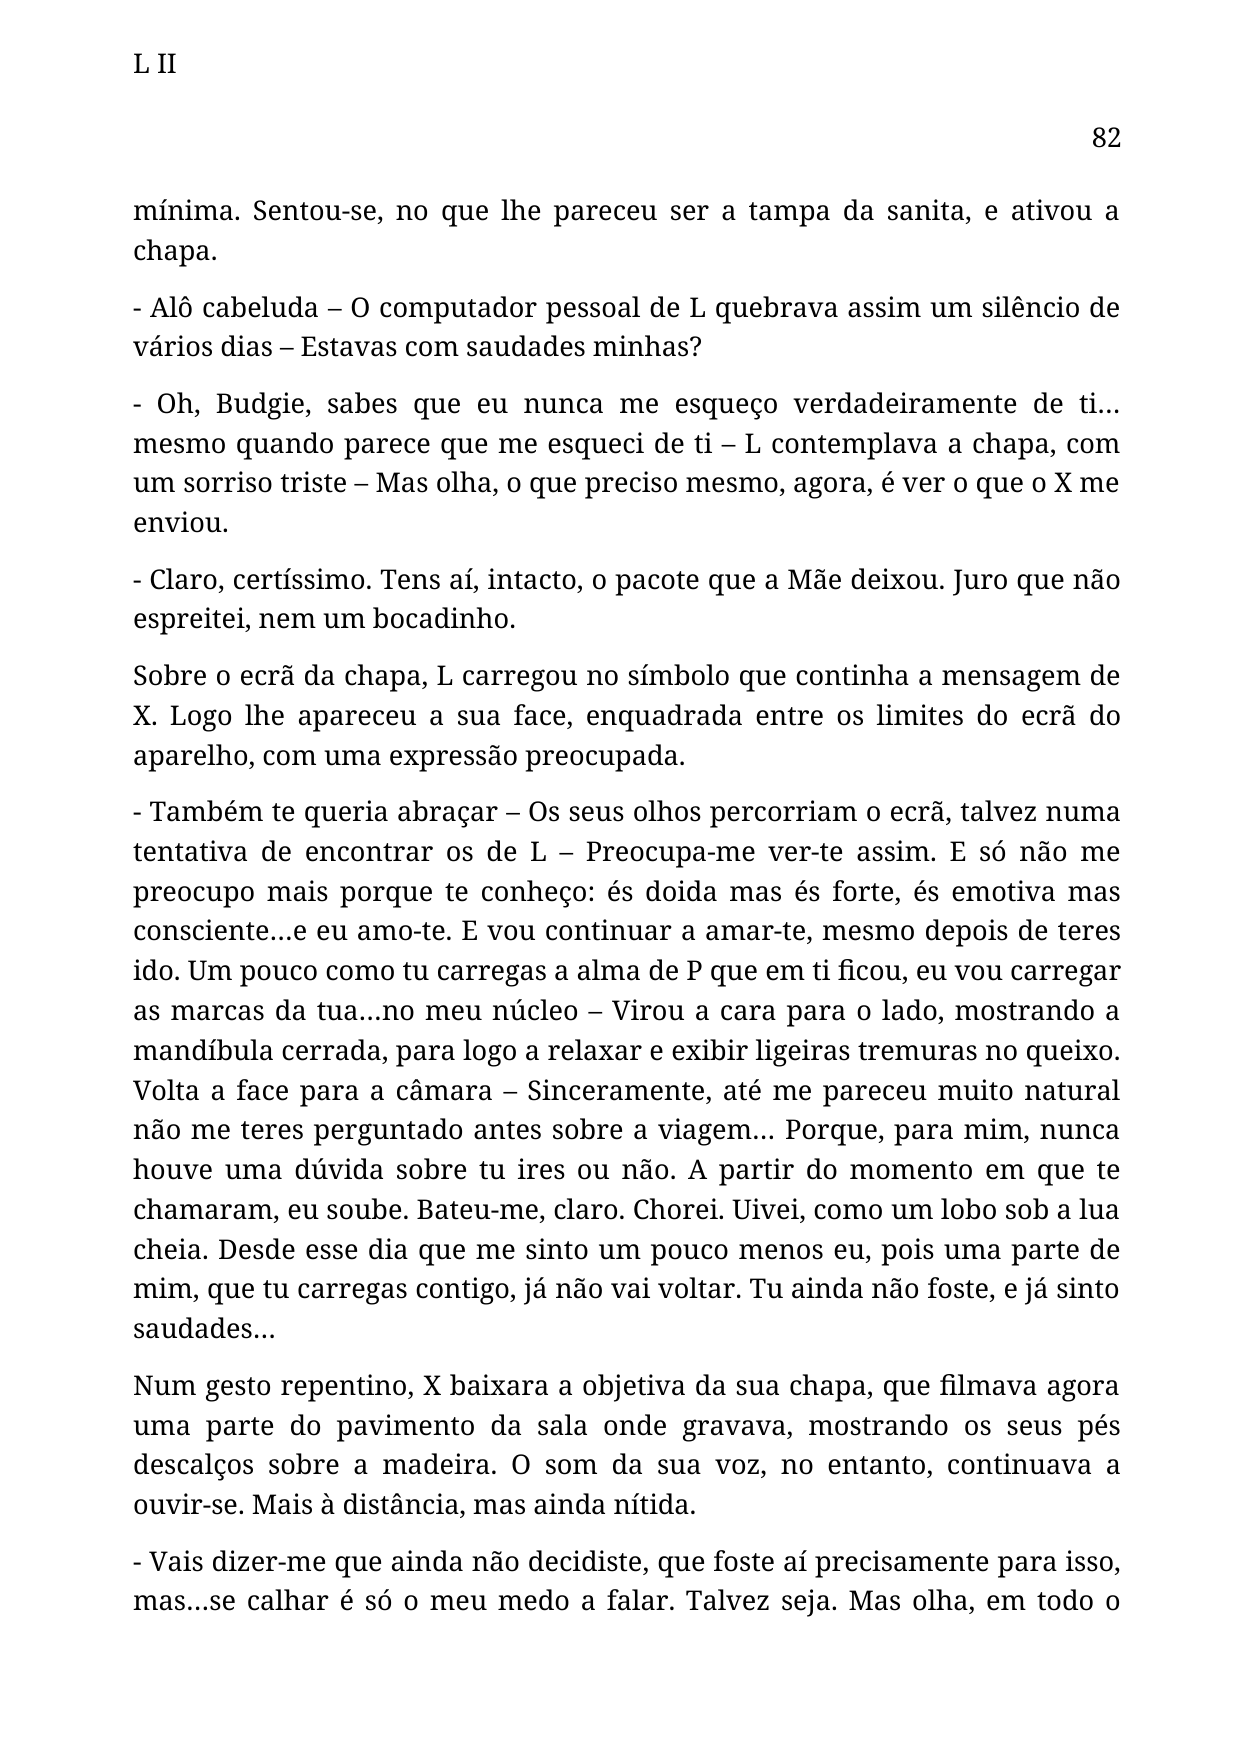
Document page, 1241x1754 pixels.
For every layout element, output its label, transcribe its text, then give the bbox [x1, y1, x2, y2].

text Sobre o ecrã da chapa, L carregou no símbolo que continha a mensagem de X. Logo lhe apareceu a sua face, enquadrada entre os limites do ecrã do aparelho, com uma expressão preocupada. [133, 656, 1122, 773]
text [133, 1542, 1122, 1619]
text Num gesto repentino, X baixara a objetiva da sua chapa, que filmava agora uma parte do pavimento da sala onde gravava, mostrando os seus pés descalços sobre a madeira. O som da sua voz, no entanto, continuava a ouvir-se. Mais à distância, mas ainda nítida. [133, 1366, 1122, 1522]
text - Alô cabeluda – O computador pessoal de L quebrava assim um silêncio de vários dias – Estavas com saudades minhas? [133, 288, 1122, 365]
text - Oh, Budgie, sabes que eu nunca me esqueço verdadeiramente de ti…mesmo quando parece que me esqueci de ti – L contemplava a chapa, com um sorriso triste – Mas olha, o que preciso mesmo, agora, é ver o que o X me enviou. [133, 384, 1122, 541]
text - Claro, certíssimo. Tens aí, intacto, o pacote que a Mãe deixou. Juro que não espreitei, nem um bocadinho. [133, 560, 1122, 637]
text - Também te queria abraçar – Os seus olhos percorriam o ecrã, talvez numa tentativa de encontrar os de L – Preocupa-me ver-te assim. E só não me preocupo mais porque te conheço: és doida mas és forte, és emotiva mas consciente…e eu amo-te. E vou continuar a amar-te, mesmo depois de teres ido. Um pouco como tu carregas a alma de P que em ti ficou, eu vou carregar as marcas da tua…no meu núcleo – Virou a cara para o lado, mostrando a mandíbula cerrada, para logo a relaxar e exibir ligeiras tremuras no queixo. Volta a face para a câmara – Sinceramente, até me pareceu muito natural não me teres perguntado antes sobre a viagem… Porque, para mim, nunca houve uma dúvida sobre tu ires ou não. A partir do momento em que te chamaram, eu soube. Bateu-me, claro. Chorei. Uivei, como um lobo sob a lua cheia. Desde esse dia que me sinto um pouco menos eu, pois uma parte de mim, que tu carregas contigo, já não vai voltar. Tu ainda não foste, e já sinto saudades… [133, 792, 1122, 1347]
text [133, 192, 1122, 268]
